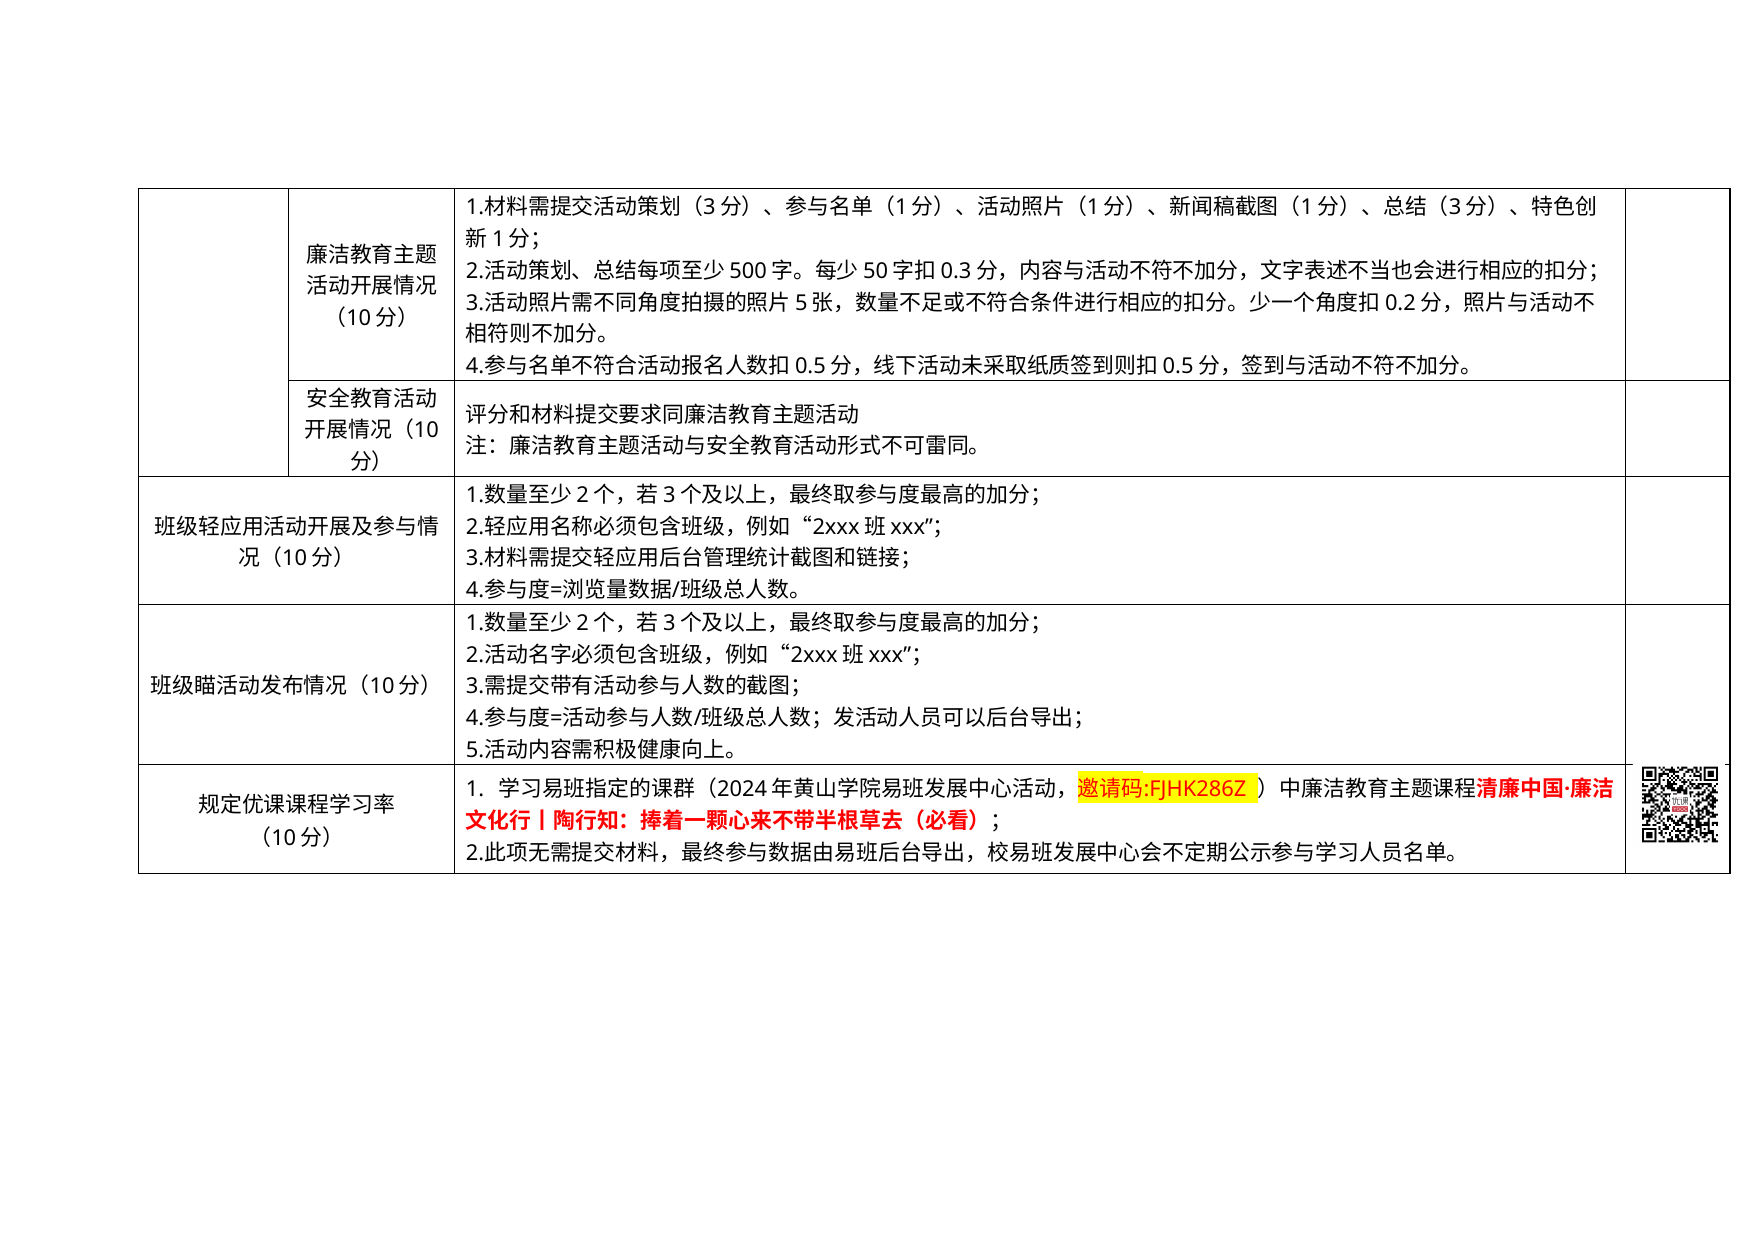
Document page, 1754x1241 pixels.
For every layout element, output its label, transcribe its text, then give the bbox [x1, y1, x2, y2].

table_cell 班级轻应用活动开展及参与情况（10分） [139, 477, 454, 604]
table_cell 廉洁教育主题活动开展情况 （10分） [289, 189, 454, 380]
table_cell [1626, 605, 1729, 764]
table_cell 安全教育活动开展情况（10分） [289, 381, 454, 476]
table_cell [1626, 189, 1729, 380]
table_cell 1.数量至少2个，若3个及以上，最终取参与度最高的加分； 2.轻应用名称必须包含班级，例如“2xxx班xxx”； 3.材料需提交轻应用后台管理统计截图和链接； 4.参与度=浏览量数据/班级总人数。 [455, 477, 1625, 604]
table_cell [1626, 381, 1729, 476]
table_cell [1626, 765, 1729, 873]
table_cell 1.材料需提交活动策划（3分）、参与名单（1分）、活动照片（1分）、新闻稿截图（1分）、总结（3分）、特色创新1分； 2.活动策划、总结每项至少500字。每少50字扣0.3分，内容与活动不符不加分，文字表述不当也会进行相应的扣分； 3.活动照片需不同角度拍摄的照片5张，数量不足或不符合条件进行相应的扣分。少一个角度扣0.2分，照片与活动不相符则不加分。 4.参与名单不符合活动报名人数扣0.5分，线下活动未采取纸质签到则扣0.5分，签到与活动不符不加分。 [455, 189, 1625, 380]
table_cell 1.数量至少2个，若3个及以上，最终取参与度最高的加分； 2.活动名字必须包含班级，例如“2xxx班xxx”； 3.需提交带有活动参与人数的截图； 4.参与度=活动参与人数/班级总人数；发活动人员可以后台导出； 5.活动内容需积极健康向上。 [455, 605, 1625, 764]
table_cell 班级瞄活动发布情况（10分） [139, 605, 454, 764]
table_cell [1626, 477, 1729, 604]
picture [1632, 763, 1725, 846]
table_cell 评分和材料提交要求同廉洁教育主题活动 注：廉洁教育主题活动与安全教育活动形式不可雷同。 [455, 381, 1625, 476]
table_cell 学习易班指定的课群（2024年黄山学院易班发展中心活动，邀请码:FJHK286Z ）中廉洁教育主题课程清廉中国·廉洁文化行丨陶行知：捧着一颗心来不带半根草去（必看）； 2.此项无需提交材料，最终参与数据由易班后台导出，校易班发展中心会不定期公示参与学习人员名单。 [455, 765, 1625, 873]
table_cell 规定优课课程学习率 （10分） [139, 765, 454, 873]
